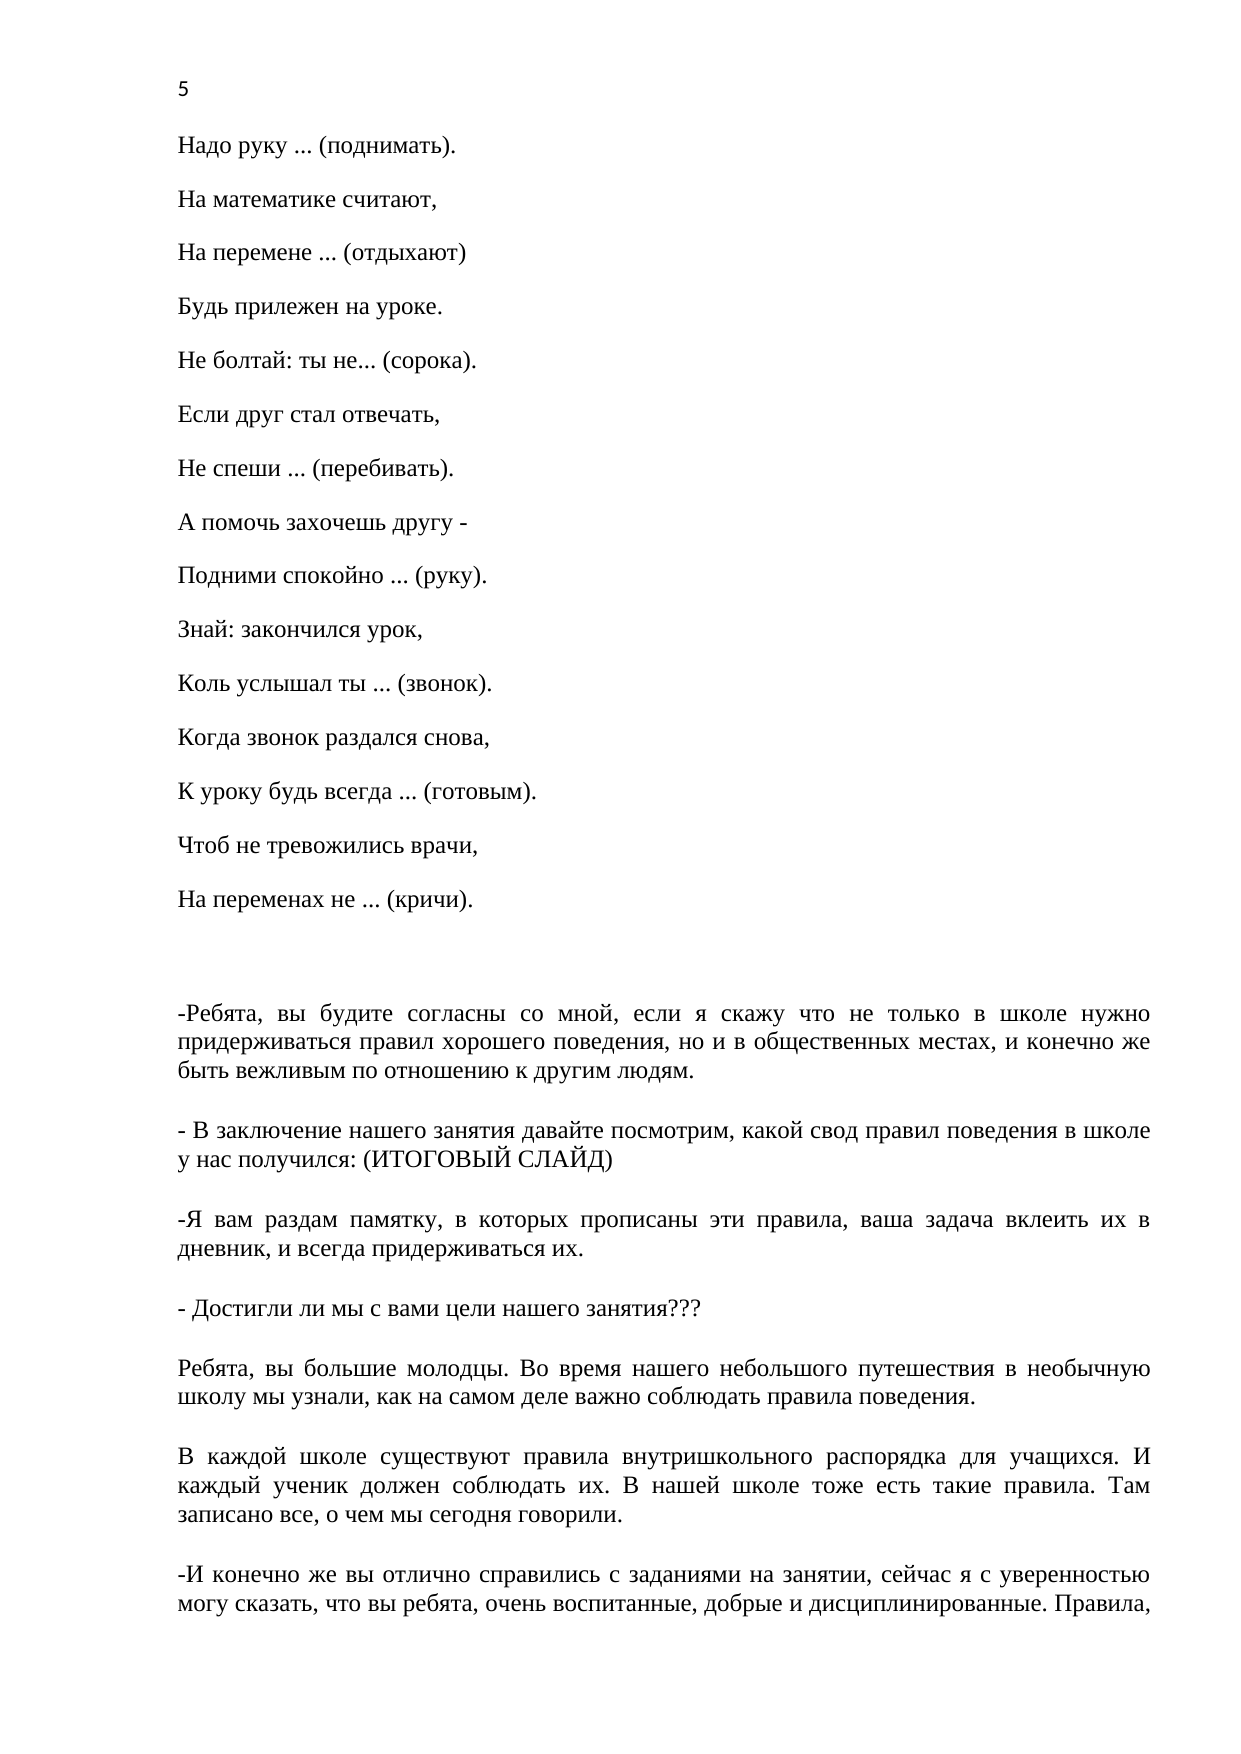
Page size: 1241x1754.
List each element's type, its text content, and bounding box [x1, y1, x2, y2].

text На переменах не ... (кричи). [177, 884, 1152, 912]
text Будь прилежен на уроке. [177, 291, 1152, 320]
text А помочь захочешь другу - [177, 507, 1152, 536]
text Если друг стал отвечать, [177, 399, 1152, 428]
text Не спеши ... (перебивать). [177, 453, 1152, 482]
text Коль услышал ты ... (звонок). [177, 668, 1152, 697]
text Когда звонок раздался снова, [177, 722, 1152, 751]
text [177, 1559, 1152, 1616]
text Не болтай: ты не... (сорока). [177, 345, 1152, 374]
text Подними спокойно ... (руку). [177, 561, 1152, 589]
text В каждой школе существуют правила внутришкольного распорядка для учащихся. И каждый ученик должен соблюдать их. В нашей школе тоже есть такие правила. Там записано все, о чем мы сегодня говорили. [177, 1441, 1152, 1528]
text Знай: закончился урок, [177, 614, 1152, 643]
text Чтоб не тревожились врачи, [177, 830, 1152, 859]
text -Ребята, вы будите согласны со мной, если я скажу что не только в школе нужно придерживаться правил хорошего поведения, но и в общественных местах, и конечно же быть вежливым по отношению к другим людям. [177, 998, 1152, 1084]
text К уроку будь всегда ... (готовым). [177, 776, 1152, 805]
text -Я вам раздам памятку, в которых прописаны эти правила, ваша задача вклеить их в дневник, и всегда придерживаться их. [177, 1204, 1152, 1261]
text На перемене ... (отдыхают) [177, 237, 1152, 266]
text Ребята, вы большие молодцы. Во время нашего небольшого путешествия в необычную школу мы узнали, как на самом деле важно соблюдать правила поведения. [177, 1353, 1152, 1410]
text На математике считают, [177, 184, 1152, 212]
text - В заключение нашего занятия давайте посмотрим, какой свод правил поведения в школе у нас получился: (ИТОГОВЫЙ СЛАЙД) [177, 1115, 1152, 1173]
text - Достигли ли мы с вами цели нашего занятия??? [177, 1293, 1152, 1321]
text Надо руку ... (поднимать). [177, 130, 1152, 158]
